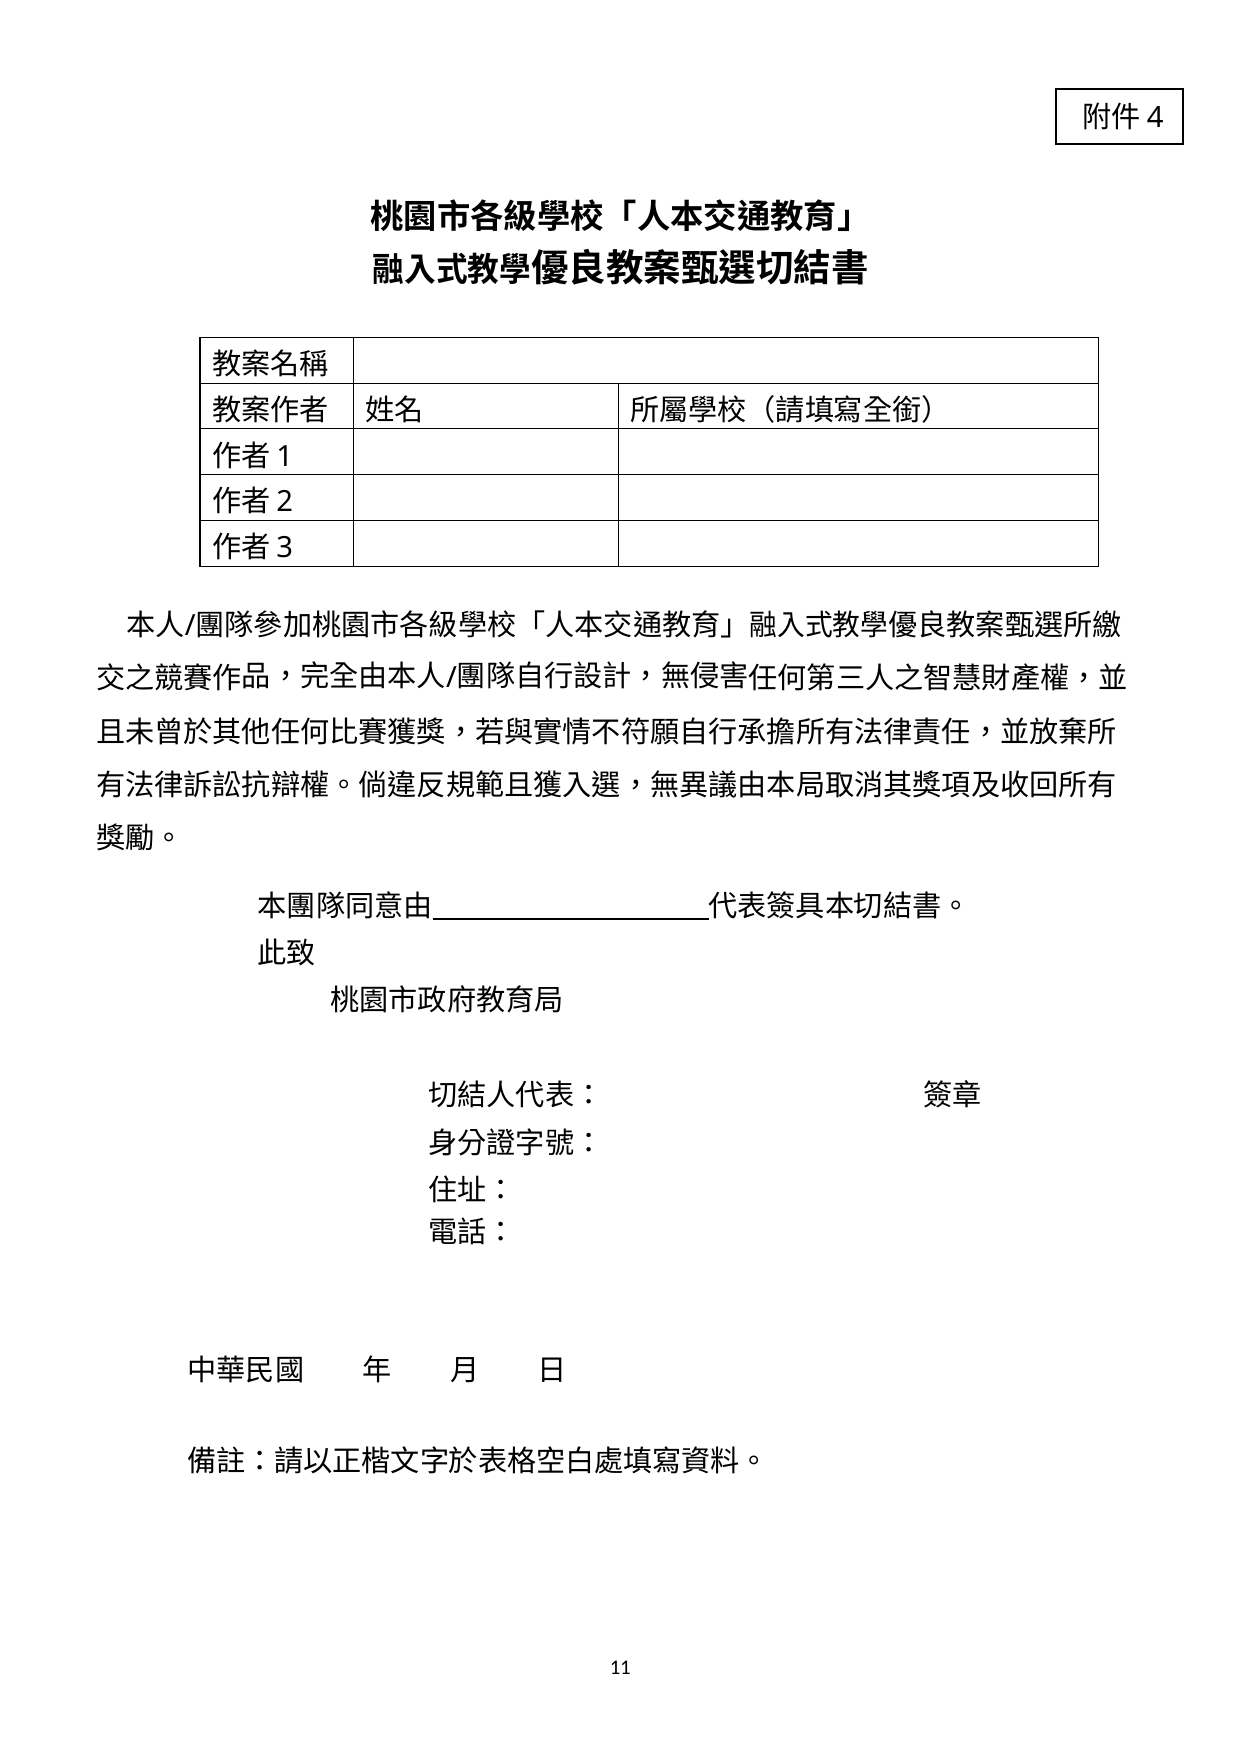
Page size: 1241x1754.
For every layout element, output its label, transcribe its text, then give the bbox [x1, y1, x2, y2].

text 融入式教學優良教案甄選切結書 [96, 239, 1145, 292]
text 電話： [428, 1214, 1192, 1255]
text 桃園市政府教育局 [330, 977, 1192, 1019]
text 本團隊同意由 代表簽具本切結書。此致 [257, 883, 971, 972]
text 本人/團隊參加桃園市各級學校「人本交通教育」融入式教學優良教案甄選所繳交之競賽作品，完全由本人/團隊自行設計，無侵害任何第三人之智慧財產權，並且未曾於其他任何比賽獲獎，若與實情不符願自行承擔所有法律責任，並放棄所有法律訴訟抗辯權。倘違反規範且獲入選，無異議由本局取消其獎項及收回所有獎勵。 [96, 592, 1145, 859]
table_cell [619, 521, 1098, 566]
table_cell [354, 521, 618, 566]
table_cell 作者2 [201, 475, 353, 520]
text 身分證字號： 住址： [428, 1119, 603, 1209]
text 切結人代表： 簽章 [428, 1072, 1192, 1114]
table_cell 教案作者 [201, 384, 353, 428]
table_cell [354, 429, 618, 474]
table_header [354, 338, 1098, 383]
text 備註：請以正楷文字於表格空白處填寫資料。 [187, 1438, 1192, 1480]
table_cell 所屬學校（請填寫全銜） [619, 384, 1098, 428]
text 桃園市各級學校「人本交通教育」 [96, 186, 1145, 239]
table_cell [619, 429, 1098, 474]
table_cell [354, 475, 618, 520]
table_cell 作者3 [201, 521, 353, 566]
table_cell 姓名 [354, 384, 618, 428]
text 中華民國 年 月 日 [187, 1346, 1192, 1388]
table_header 教案名稱 [201, 338, 353, 383]
table_cell 作者1 [201, 429, 353, 474]
table_cell [619, 475, 1098, 520]
